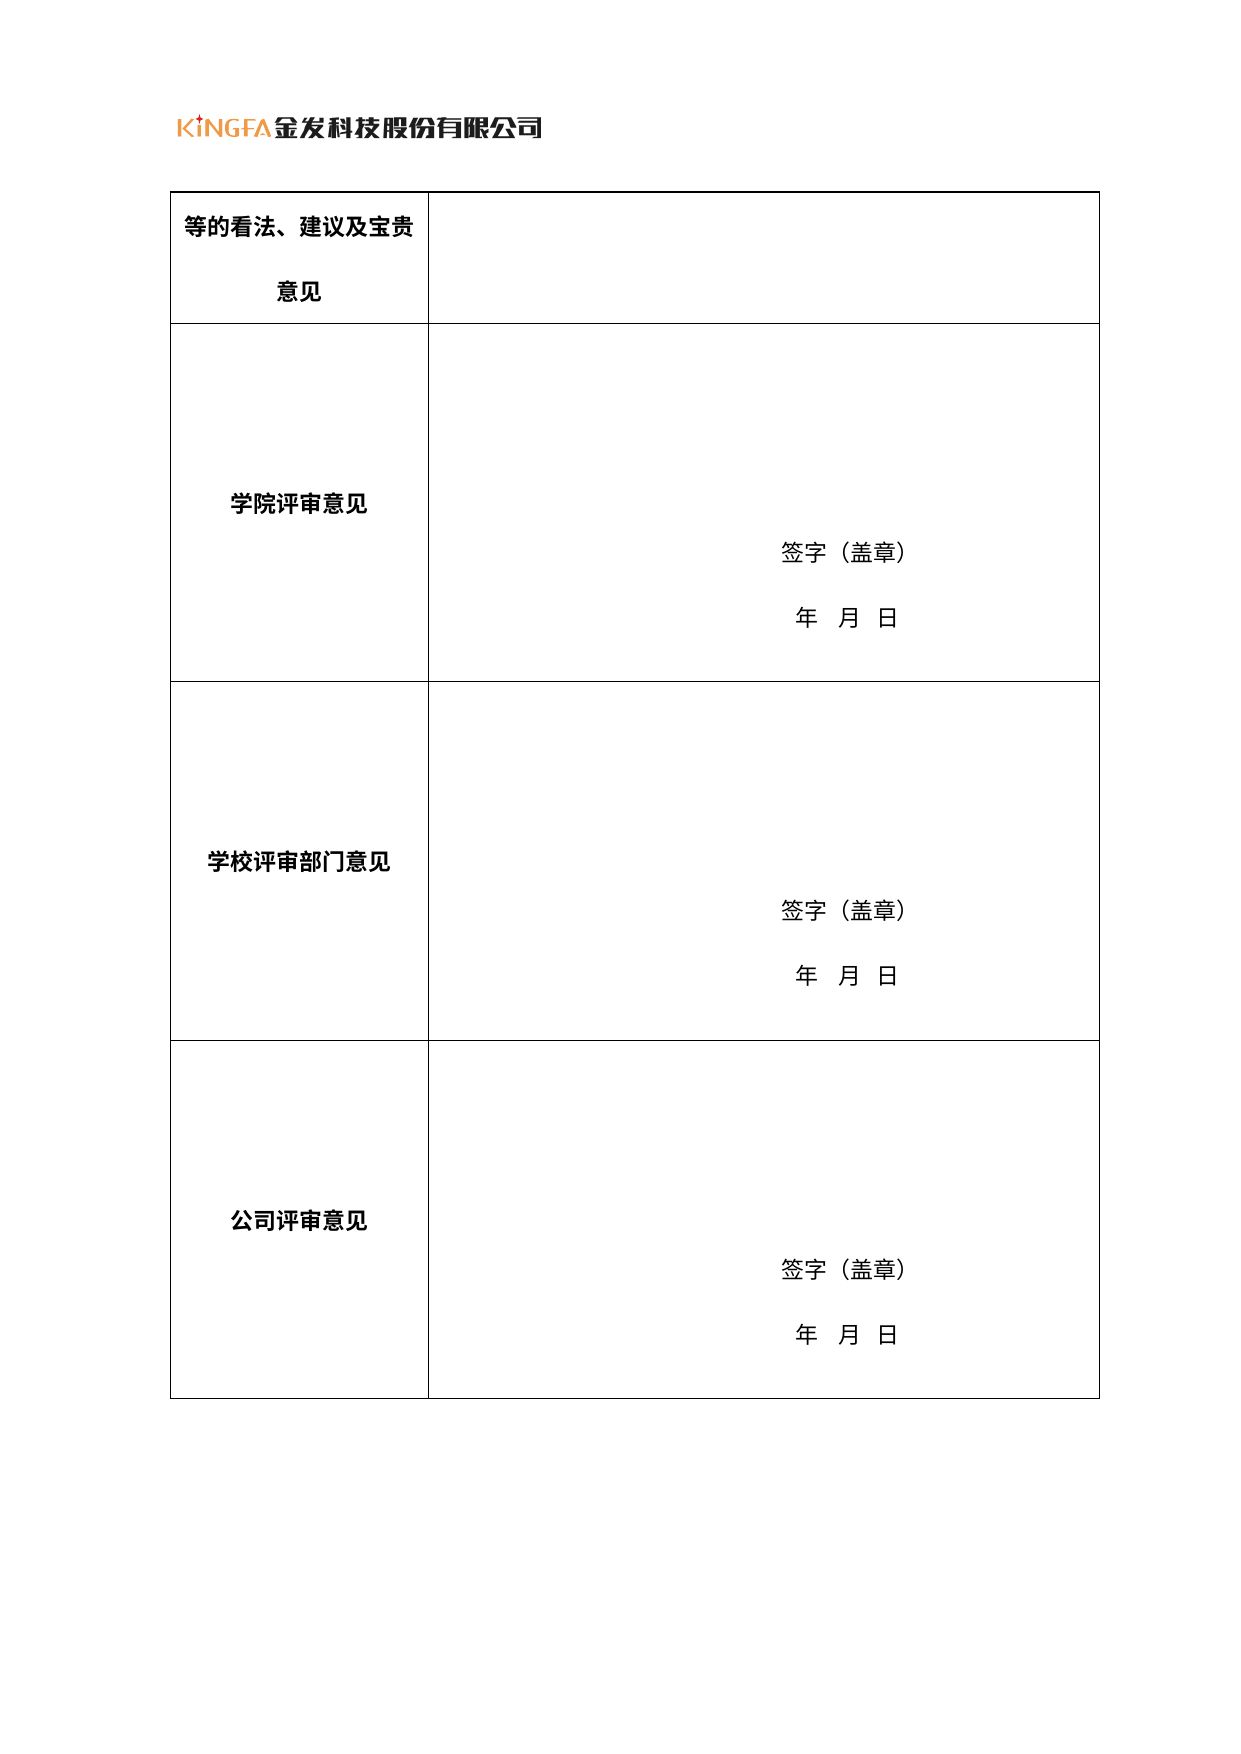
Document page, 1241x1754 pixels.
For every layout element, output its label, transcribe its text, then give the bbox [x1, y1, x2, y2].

table_cell 公司评审意见 [171, 1041, 428, 1398]
table_cell 签字（盖章） 年 月 日 [429, 682, 1099, 1039]
picture [271, 115, 551, 139]
table_cell [429, 193, 1099, 322]
table_cell 学校评审部门意见 [171, 682, 428, 1039]
table_cell 签字（盖章） 年 月 日 [429, 324, 1099, 681]
table_cell 签字（盖章） 年 月 日 [429, 1041, 1099, 1398]
table_cell 学院评审意见 [171, 324, 428, 681]
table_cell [171, 193, 428, 322]
